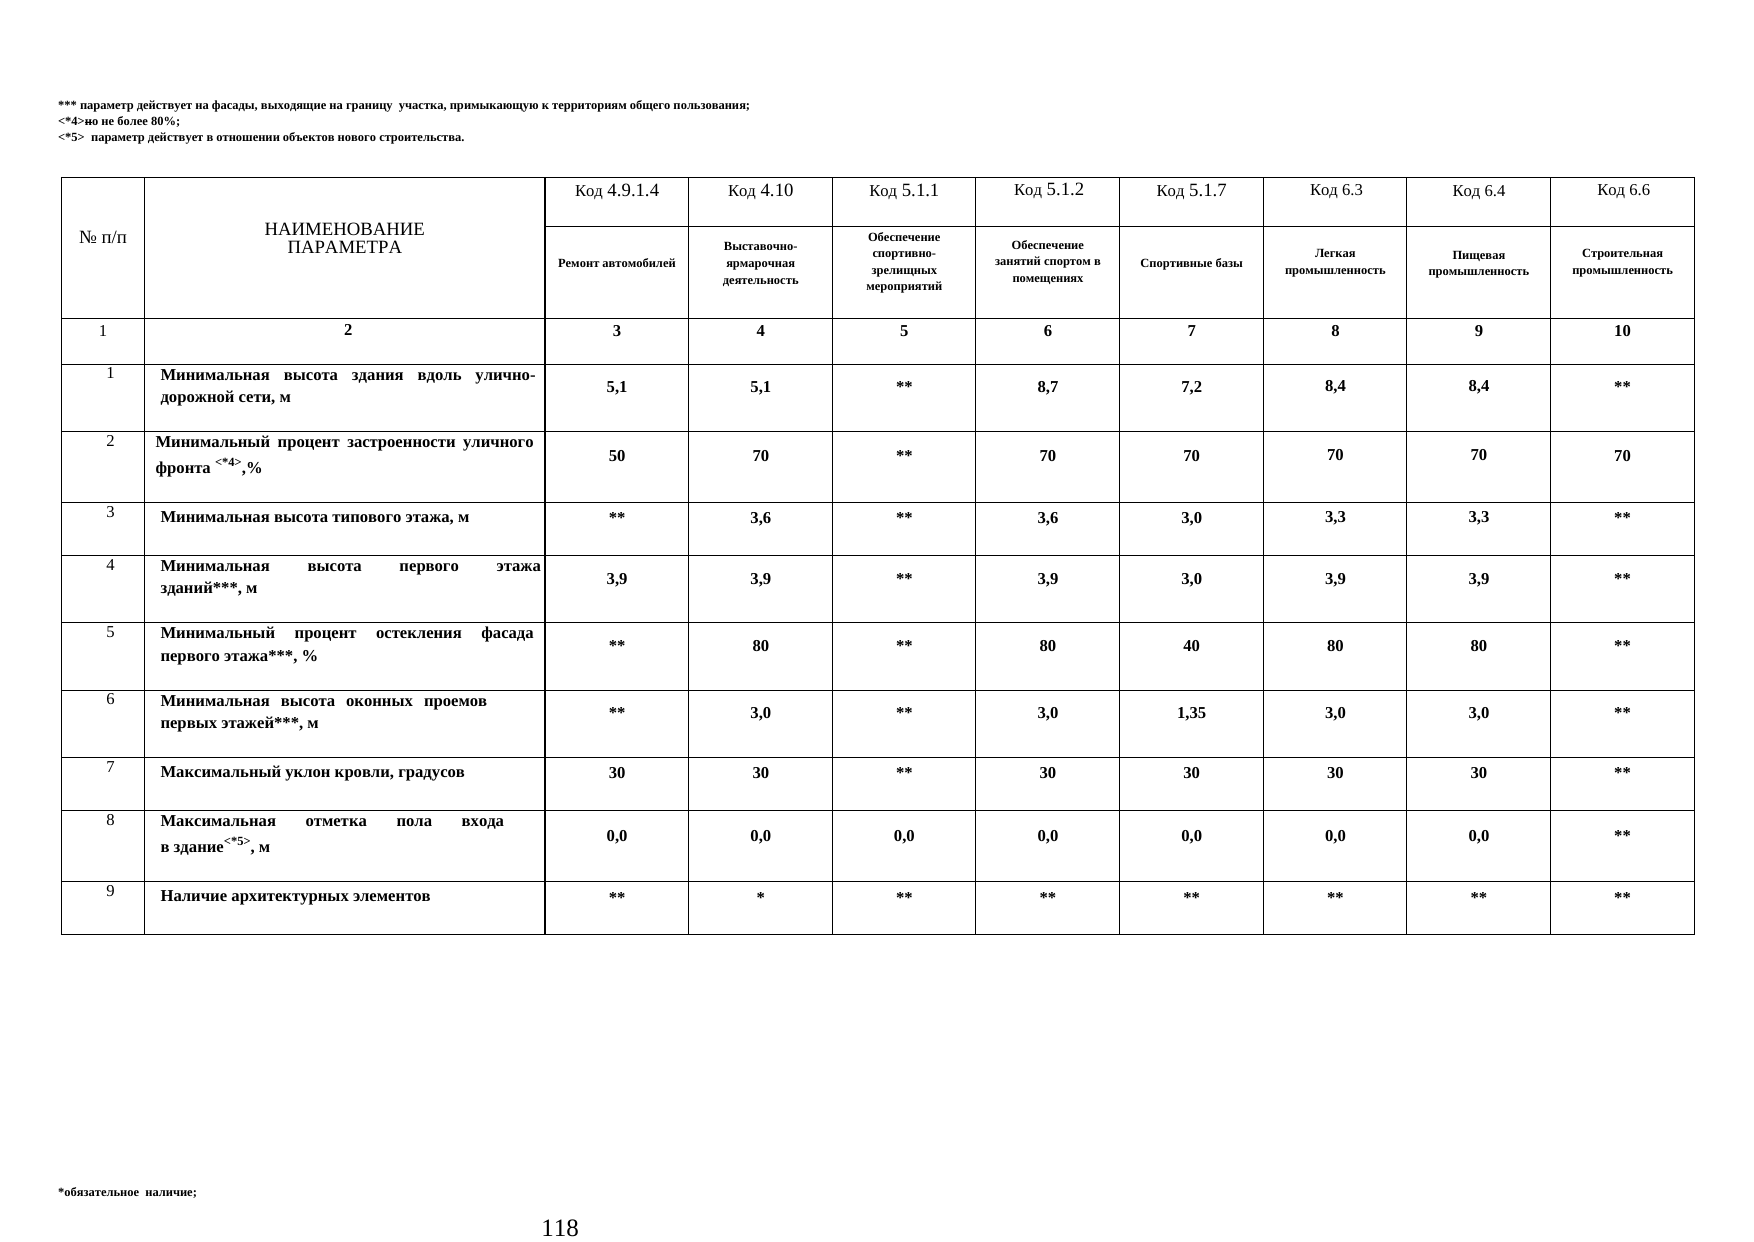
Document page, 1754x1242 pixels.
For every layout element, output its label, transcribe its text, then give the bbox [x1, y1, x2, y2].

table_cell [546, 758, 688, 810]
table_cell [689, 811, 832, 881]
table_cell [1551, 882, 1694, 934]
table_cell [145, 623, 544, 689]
table_cell Легкая промышленность [1264, 227, 1406, 318]
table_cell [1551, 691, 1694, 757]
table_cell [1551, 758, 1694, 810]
table_cell 3 [546, 319, 688, 364]
table_cell 6 [976, 319, 1119, 364]
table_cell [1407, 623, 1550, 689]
table_cell 2 [145, 319, 544, 364]
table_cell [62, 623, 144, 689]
table_cell 7,2 [1120, 365, 1263, 431]
text *** параметр действует на фасады, выходящие на границу участка, примыкающую к территориям общего пользования; [58, 98, 1681, 112]
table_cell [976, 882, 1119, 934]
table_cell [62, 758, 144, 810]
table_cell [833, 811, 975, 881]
table_header Код 5.1.1 [833, 178, 975, 226]
table_cell Ремонт автомобилей [546, 227, 688, 318]
table_cell 8,4 [1264, 365, 1406, 431]
table_cell 8,4 [1407, 365, 1550, 431]
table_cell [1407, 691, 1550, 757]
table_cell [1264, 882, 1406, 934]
table_cell [62, 432, 144, 502]
table_cell 5,1 [689, 365, 832, 431]
table_cell [62, 365, 144, 431]
table_cell 3,6 [689, 503, 832, 555]
table_header Код 5.1.2 [976, 178, 1119, 226]
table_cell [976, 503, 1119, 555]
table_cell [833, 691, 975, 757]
table_cell 5,1 [546, 365, 688, 431]
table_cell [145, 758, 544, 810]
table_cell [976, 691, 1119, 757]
table_cell 9 [1407, 319, 1550, 364]
table_cell 1 [62, 319, 144, 364]
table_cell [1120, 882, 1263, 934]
table_cell Строительная промышленность [1551, 227, 1694, 318]
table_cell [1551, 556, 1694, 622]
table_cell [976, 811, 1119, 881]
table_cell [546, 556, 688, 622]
table_header НАИМЕНОВАНИЕ ПАРАМЕТРА [145, 178, 544, 318]
table_cell 70 [1120, 432, 1263, 502]
table_cell 70 [1551, 432, 1694, 502]
table_header Код 6.3 [1264, 178, 1406, 226]
table_header Код 6.4 [1407, 178, 1550, 226]
table_header Код 6.6 [1551, 178, 1694, 226]
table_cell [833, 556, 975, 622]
table_cell 5 [833, 319, 975, 364]
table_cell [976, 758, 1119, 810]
table_cell 70 [1264, 432, 1406, 502]
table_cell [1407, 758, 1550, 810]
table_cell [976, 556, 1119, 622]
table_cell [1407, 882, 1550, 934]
table_cell 70 [976, 432, 1119, 502]
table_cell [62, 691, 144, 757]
table_cell Пищевая промышленность [1407, 227, 1550, 318]
table_header Код 5.1.7 [1120, 178, 1263, 226]
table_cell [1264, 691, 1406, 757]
table_header Код 4.10 [689, 178, 832, 226]
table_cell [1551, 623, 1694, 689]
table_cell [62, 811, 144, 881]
table_cell 10 [1551, 319, 1694, 364]
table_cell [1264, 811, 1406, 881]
table_cell Выставочно-ярмарочная деятельность [689, 227, 832, 318]
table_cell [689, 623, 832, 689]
table_cell ** [1551, 365, 1694, 431]
table_cell Минимальная высота здания вдоль улично-дорожной сети, м [145, 365, 544, 431]
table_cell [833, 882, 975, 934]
table_cell 7 [1120, 319, 1263, 364]
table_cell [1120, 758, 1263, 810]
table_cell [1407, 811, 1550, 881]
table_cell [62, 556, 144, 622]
table_cell Спортивные базы [1120, 227, 1263, 318]
table_cell 70 [1407, 432, 1550, 502]
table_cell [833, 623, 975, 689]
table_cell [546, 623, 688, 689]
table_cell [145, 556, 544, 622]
table_cell 70 [689, 432, 832, 502]
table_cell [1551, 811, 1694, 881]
text *обязательное наличие; [58, 1184, 1681, 1199]
table_cell Обеспечение спортивно-зрелищных мероприятий [833, 227, 975, 318]
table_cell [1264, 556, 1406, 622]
table_cell Минимальная высота типового этажа, м [145, 503, 544, 555]
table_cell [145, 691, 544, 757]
table_cell 50 [546, 432, 688, 502]
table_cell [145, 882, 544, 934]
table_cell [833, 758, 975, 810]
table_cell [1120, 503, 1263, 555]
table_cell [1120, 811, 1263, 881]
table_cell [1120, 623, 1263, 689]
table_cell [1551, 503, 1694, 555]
table_header Код 4.9.1.4 [546, 178, 688, 226]
text <*5> параметр действует в отношении объектов нового строительства. [58, 130, 1681, 144]
table_cell ** [546, 503, 688, 555]
table_cell ** [833, 432, 975, 502]
table_cell Обеспечение занятий спортом в помещениях [976, 227, 1119, 318]
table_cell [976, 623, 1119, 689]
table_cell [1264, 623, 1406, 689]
text <*4>но не более 80%; [58, 114, 1681, 128]
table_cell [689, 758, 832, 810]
table_cell [62, 503, 144, 555]
table_cell 4 [689, 319, 832, 364]
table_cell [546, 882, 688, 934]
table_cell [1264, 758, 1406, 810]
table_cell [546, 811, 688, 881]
table_cell ** [833, 365, 975, 431]
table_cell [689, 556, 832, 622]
table_header № п/п [62, 178, 144, 318]
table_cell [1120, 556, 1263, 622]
table_cell 8,7 [976, 365, 1119, 431]
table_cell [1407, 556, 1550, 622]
table_cell Минимальный процент застроенности уличного фронта <*4>,% [145, 432, 544, 502]
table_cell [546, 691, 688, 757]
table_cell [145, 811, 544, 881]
table_cell ** [833, 503, 975, 555]
table_cell 8 [1264, 319, 1406, 364]
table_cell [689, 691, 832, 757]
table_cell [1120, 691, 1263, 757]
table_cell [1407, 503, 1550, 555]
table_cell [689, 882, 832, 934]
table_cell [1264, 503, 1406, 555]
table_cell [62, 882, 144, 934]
